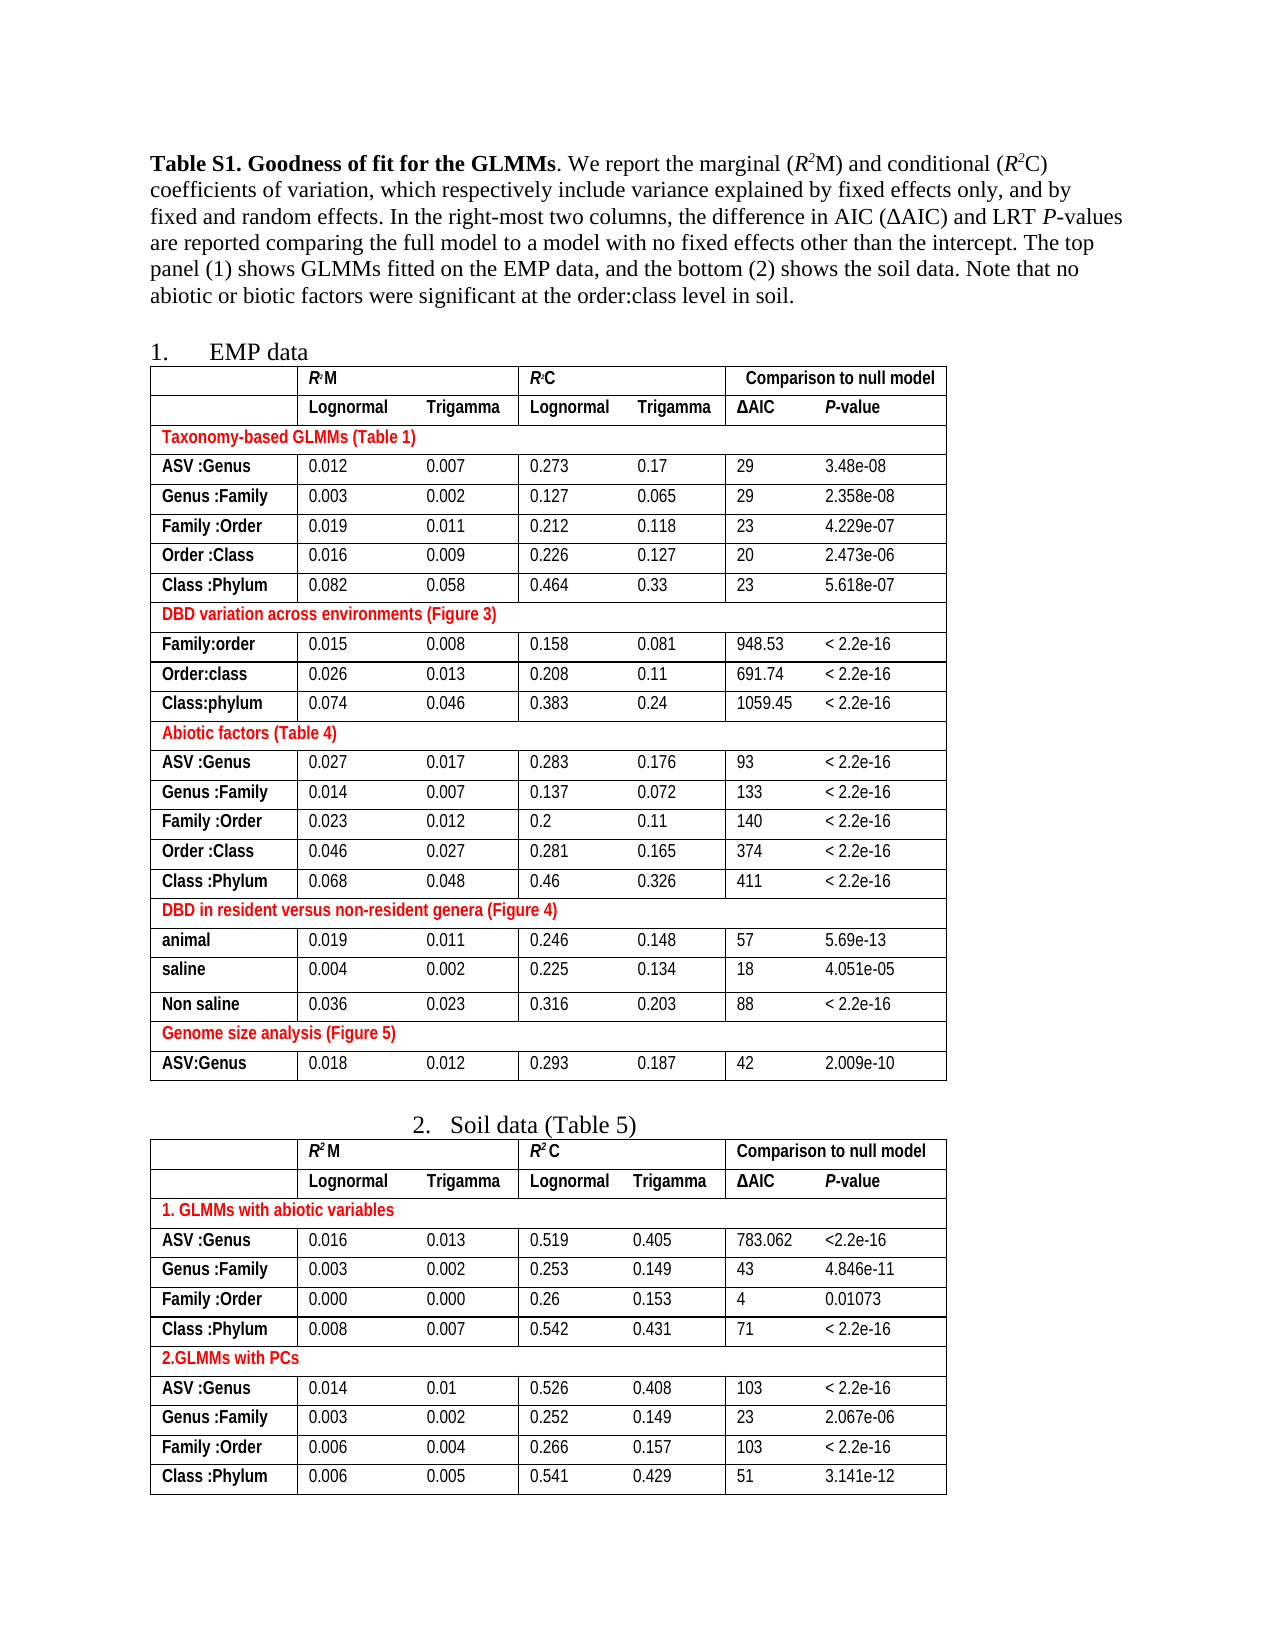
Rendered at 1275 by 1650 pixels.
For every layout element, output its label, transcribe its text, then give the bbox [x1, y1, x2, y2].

table_cell 0.014 [298, 1377, 415, 1405]
table_header Comparison to null model [726, 367, 946, 395]
table_cell 0.33 [626, 574, 725, 602]
table_cell < 2.2e-16 [814, 1436, 946, 1464]
table_cell 0.273 [519, 455, 626, 484]
table_cell [814, 1022, 946, 1051]
table_cell [151, 396, 297, 425]
table_cell Lognormal [519, 396, 626, 425]
table_cell 0.519 [519, 1229, 622, 1257]
table_cell 0.072 [626, 781, 725, 809]
table_cell Class:phylum [151, 692, 297, 721]
table_cell 23 [726, 515, 814, 543]
table_cell < 2.2e-16 [814, 663, 946, 691]
table_cell 0.281 [519, 840, 626, 868]
table_cell 0.017 [415, 751, 518, 780]
table_cell [725, 1022, 814, 1051]
table_cell DBD variation across environments (Figure 3) [151, 603, 725, 632]
table_cell 0.208 [519, 663, 626, 691]
table_cell 0.149 [622, 1406, 725, 1435]
table_cell 2.067e-06 [814, 1406, 946, 1435]
table_cell 0.157 [622, 1436, 725, 1464]
table_cell 0.46 [519, 870, 626, 898]
table_cell Non saline [151, 993, 297, 1021]
table_cell 0.005 [415, 1465, 518, 1494]
table_cell < 2.2e-16 [814, 633, 946, 661]
table_cell 51 [726, 1465, 814, 1494]
table_cell ASV :Genus [151, 751, 297, 780]
table_cell Class :Phylum [151, 1465, 297, 1494]
table_cell 0.002 [415, 1258, 518, 1287]
table_cell < 2.2e-16 [814, 810, 946, 839]
table_cell 0.012 [415, 1052, 518, 1080]
table_cell 0.127 [626, 544, 725, 573]
table_cell 0.118 [626, 515, 725, 543]
table_cell Family:order [151, 633, 297, 661]
table_cell [814, 603, 946, 632]
table_cell 23 [726, 1406, 814, 1435]
table_cell Trigamma [622, 1170, 725, 1198]
table_cell 0.266 [519, 1436, 622, 1464]
table_cell 0.148 [626, 929, 725, 957]
table_cell 4.846e-11 [814, 1258, 946, 1287]
table_cell 0.068 [298, 870, 415, 898]
table_cell 0.464 [519, 574, 626, 602]
table_cell 0.293 [519, 1052, 626, 1080]
table_cell 0.01 [415, 1377, 518, 1405]
table_cell 0.012 [298, 455, 415, 484]
table_cell 0.431 [622, 1318, 725, 1346]
table_cell 783.062 [726, 1229, 814, 1257]
table_cell 0.019 [298, 515, 415, 543]
table_cell 0.246 [519, 929, 626, 957]
table_cell 0.003 [298, 485, 415, 513]
table_cell P-value [814, 1170, 946, 1198]
table_cell saline [151, 958, 297, 992]
table_cell Lognormal [519, 1170, 622, 1198]
table_cell 0.081 [626, 633, 725, 661]
table_cell 0.006 [298, 1436, 415, 1464]
table_cell 0.002 [415, 485, 518, 513]
table_cell 93 [726, 751, 814, 780]
table_cell Lognormal [298, 1170, 415, 1198]
table_cell 0.058 [415, 574, 518, 602]
table_cell 23 [726, 574, 814, 602]
table_cell 0.226 [519, 544, 626, 573]
table_cell Class :Phylum [151, 1318, 297, 1346]
table_cell 0.013 [415, 663, 518, 691]
table_cell < 2.2e-16 [814, 840, 946, 868]
table_cell 103 [726, 1436, 814, 1464]
table_cell < 2.2e-16 [814, 751, 946, 780]
table_cell 0.000 [415, 1288, 518, 1316]
table_cell 0.004 [415, 1436, 518, 1464]
table_cell 0.316 [519, 993, 626, 1021]
table_cell 2.358e-08 [814, 485, 946, 513]
table_cell 0.542 [519, 1318, 622, 1346]
table_cell 0.000 [298, 1288, 415, 1316]
table_cell 0.158 [519, 633, 626, 661]
table_cell ASV :Genus [151, 455, 297, 484]
table_cell Order :Class [151, 840, 297, 868]
table_cell 0.526 [519, 1377, 622, 1405]
list Soil data (Table 5) [412, 1110, 1125, 1139]
table_cell 0.014 [298, 781, 415, 809]
table_cell < 2.2e-16 [814, 1377, 946, 1405]
table_header R2C [519, 367, 725, 395]
table_cell 0.01073 [814, 1288, 946, 1316]
table_cell Order:class [151, 663, 297, 691]
table_cell 0.007 [415, 781, 518, 809]
table_cell Genome size analysis (Figure 5) [151, 1022, 725, 1051]
table_cell 2.473e-06 [814, 544, 946, 573]
table_cell 0.003 [298, 1258, 415, 1287]
table_cell < 2.2e-16 [814, 692, 946, 721]
table_cell 0.283 [519, 751, 626, 780]
table_cell < 2.2e-16 [814, 870, 946, 898]
table_cell 691.74 [726, 663, 814, 691]
table_cell 0.006 [298, 1465, 415, 1494]
table_header R2 M [298, 367, 518, 395]
table_cell 0.016 [298, 544, 415, 573]
table_cell 0.225 [519, 958, 626, 992]
table_cell 0.165 [626, 840, 725, 868]
table_cell Family :Order [151, 810, 297, 839]
table_cell 57 [726, 929, 814, 957]
table_cell < 2.2e-16 [814, 781, 946, 809]
table_cell [151, 1170, 297, 1198]
table_cell 0.24 [626, 692, 725, 721]
table_cell 0.048 [415, 870, 518, 898]
table_cell 0.082 [298, 574, 415, 602]
table_cell < 2.2e-16 [814, 993, 946, 1021]
table_cell 0.405 [622, 1229, 725, 1257]
table_cell 0.007 [415, 1318, 518, 1346]
table_cell Genus :Family [151, 485, 297, 513]
table_cell 411 [726, 870, 814, 898]
table_cell 0.11 [626, 810, 725, 839]
table_cell 0.015 [298, 633, 415, 661]
table_header Comparison to null model [726, 1140, 946, 1168]
table_cell DBD in resident versus non-resident genera (Figure 4) [151, 899, 725, 928]
table_cell Family :Order [151, 1436, 297, 1464]
table_cell Family :Order [151, 515, 297, 543]
table_cell [725, 899, 814, 928]
table_cell ASV :Genus [151, 1229, 297, 1257]
table_cell 0.009 [415, 544, 518, 573]
table_cell Trigamma [626, 396, 725, 425]
table_cell 88 [726, 993, 814, 1021]
table_cell 0.004 [298, 958, 415, 992]
table_cell 0.176 [626, 751, 725, 780]
table_cell Genus :Family [151, 781, 297, 809]
table_cell [725, 722, 814, 750]
table_cell Trigamma [415, 1170, 518, 1198]
table_cell 0.011 [415, 515, 518, 543]
table_cell ASV :Genus [151, 1377, 297, 1405]
table_cell 2.009e-10 [814, 1052, 946, 1080]
text Table S1. Goodness of fit for the GLMMs. We report the marginal (R2M) and conditional (R2C) coefficients of variation, which respectively include variance explained by fixed effects only, and by fixed and random effects. In the right-most two columns, the difference in AIC (∆AIC) and LRT P-values are reported comparing the full model to a model with no fixed effects other than the intercept. The top panel (1) shows GLMMs fitted on the EMP data, and the bottom (2) shows the soil data. Note that no abiotic or biotic factors were significant at the order:class level in soil. [150, 150, 1125, 308]
table_cell 0.023 [415, 993, 518, 1021]
table_cell 0.002 [415, 1406, 518, 1435]
table_cell Abiotic factors (Table 4) [151, 722, 725, 750]
table_cell 133 [726, 781, 814, 809]
table_cell [814, 899, 946, 928]
table_cell 0.018 [298, 1052, 415, 1080]
table_header R2 M [298, 1140, 518, 1168]
table_cell 3.48e-08 [814, 455, 946, 484]
table_cell 0.326 [626, 870, 725, 898]
table_cell ∆AIC [726, 1170, 814, 1198]
table_cell 0.036 [298, 993, 415, 1021]
table_cell 3.141e-12 [814, 1465, 946, 1494]
table_cell 4 [726, 1288, 814, 1316]
table_cell 0.541 [519, 1465, 622, 1494]
table_cell 5.69e-13 [814, 929, 946, 957]
table_cell 0.007 [415, 455, 518, 484]
table_cell 0.149 [622, 1258, 725, 1287]
table_header [151, 1140, 297, 1168]
table_cell [725, 426, 814, 454]
table_cell 0.212 [519, 515, 626, 543]
table_cell 43 [726, 1258, 814, 1287]
table_cell [814, 722, 946, 750]
table_cell 0.11 [626, 663, 725, 691]
table_cell 0.008 [415, 633, 518, 661]
table_cell < 2.2e-16 [814, 1318, 946, 1346]
table_cell 0.002 [415, 958, 518, 992]
table_cell 0.137 [519, 781, 626, 809]
table_cell 0.012 [415, 810, 518, 839]
table_cell Order :Class [151, 544, 297, 573]
table_cell 29 [726, 455, 814, 484]
table_cell P-value [814, 396, 946, 425]
table_cell ASV:Genus [151, 1052, 297, 1080]
table_cell 5.618e-07 [814, 574, 946, 602]
table_cell 0.065 [626, 485, 725, 513]
table_cell <2.2e-16 [814, 1229, 946, 1257]
table_cell 0.429 [622, 1465, 725, 1494]
table_cell 18 [726, 958, 814, 992]
table_cell 0.016 [298, 1229, 415, 1257]
table_cell [814, 426, 946, 454]
table_cell 0.253 [519, 1258, 622, 1287]
table_cell 1059.45 [726, 692, 814, 721]
table_cell 0.011 [415, 929, 518, 957]
table_cell Genus :Family [151, 1406, 297, 1435]
table_cell 0.008 [298, 1318, 415, 1346]
table_cell 0.17 [626, 455, 725, 484]
table_cell ∆AIC [726, 396, 814, 425]
table_cell 29 [726, 485, 814, 513]
table_cell 0.153 [622, 1288, 725, 1316]
table_cell 0.013 [415, 1229, 518, 1257]
table_cell 0.26 [519, 1288, 622, 1316]
table_cell 0.252 [519, 1406, 622, 1435]
table_cell 0.046 [415, 692, 518, 721]
table_cell 0.003 [298, 1406, 415, 1435]
table_cell 0.203 [626, 993, 725, 1021]
table_cell 374 [726, 840, 814, 868]
table_cell 71 [726, 1318, 814, 1346]
table_cell 0.026 [298, 663, 415, 691]
table_header R2 C [519, 1140, 725, 1168]
table_cell 0.019 [298, 929, 415, 957]
table_cell 2.GLMMs with PCs [151, 1347, 946, 1376]
table_cell 0.383 [519, 692, 626, 721]
table_cell [725, 603, 814, 632]
table_cell 0.127 [519, 485, 626, 513]
table_cell 0.134 [626, 958, 725, 992]
table_cell 0.187 [626, 1052, 725, 1080]
table_cell Genus :Family [151, 1258, 297, 1287]
table_cell 0.074 [298, 692, 415, 721]
table_cell Class :Phylum [151, 870, 297, 898]
table_cell Class :Phylum [151, 574, 297, 602]
table_cell Taxonomy-based GLMMs (Table 1) [151, 426, 725, 454]
table_cell 0.027 [415, 840, 518, 868]
table_cell 0.2 [519, 810, 626, 839]
table_cell 0.027 [298, 751, 415, 780]
table_cell Family :Order [151, 1288, 297, 1316]
table_header [151, 367, 297, 395]
table_cell 0.046 [298, 840, 415, 868]
table_cell 103 [726, 1377, 814, 1405]
table_cell 20 [726, 544, 814, 573]
table_cell 42 [726, 1052, 814, 1080]
table_cell 1. GLMMs with abiotic variables [151, 1199, 946, 1228]
table_cell Trigamma [415, 396, 518, 425]
table_cell 0.023 [298, 810, 415, 839]
table_cell animal [151, 929, 297, 957]
table_cell 948.53 [726, 633, 814, 661]
table_cell 140 [726, 810, 814, 839]
table_cell Lognormal [298, 396, 415, 425]
table_cell 0.408 [622, 1377, 725, 1405]
table_cell 4.051e-05 [814, 958, 946, 992]
table_cell 4.229e-07 [814, 515, 946, 543]
list EMP data [150, 337, 1125, 366]
